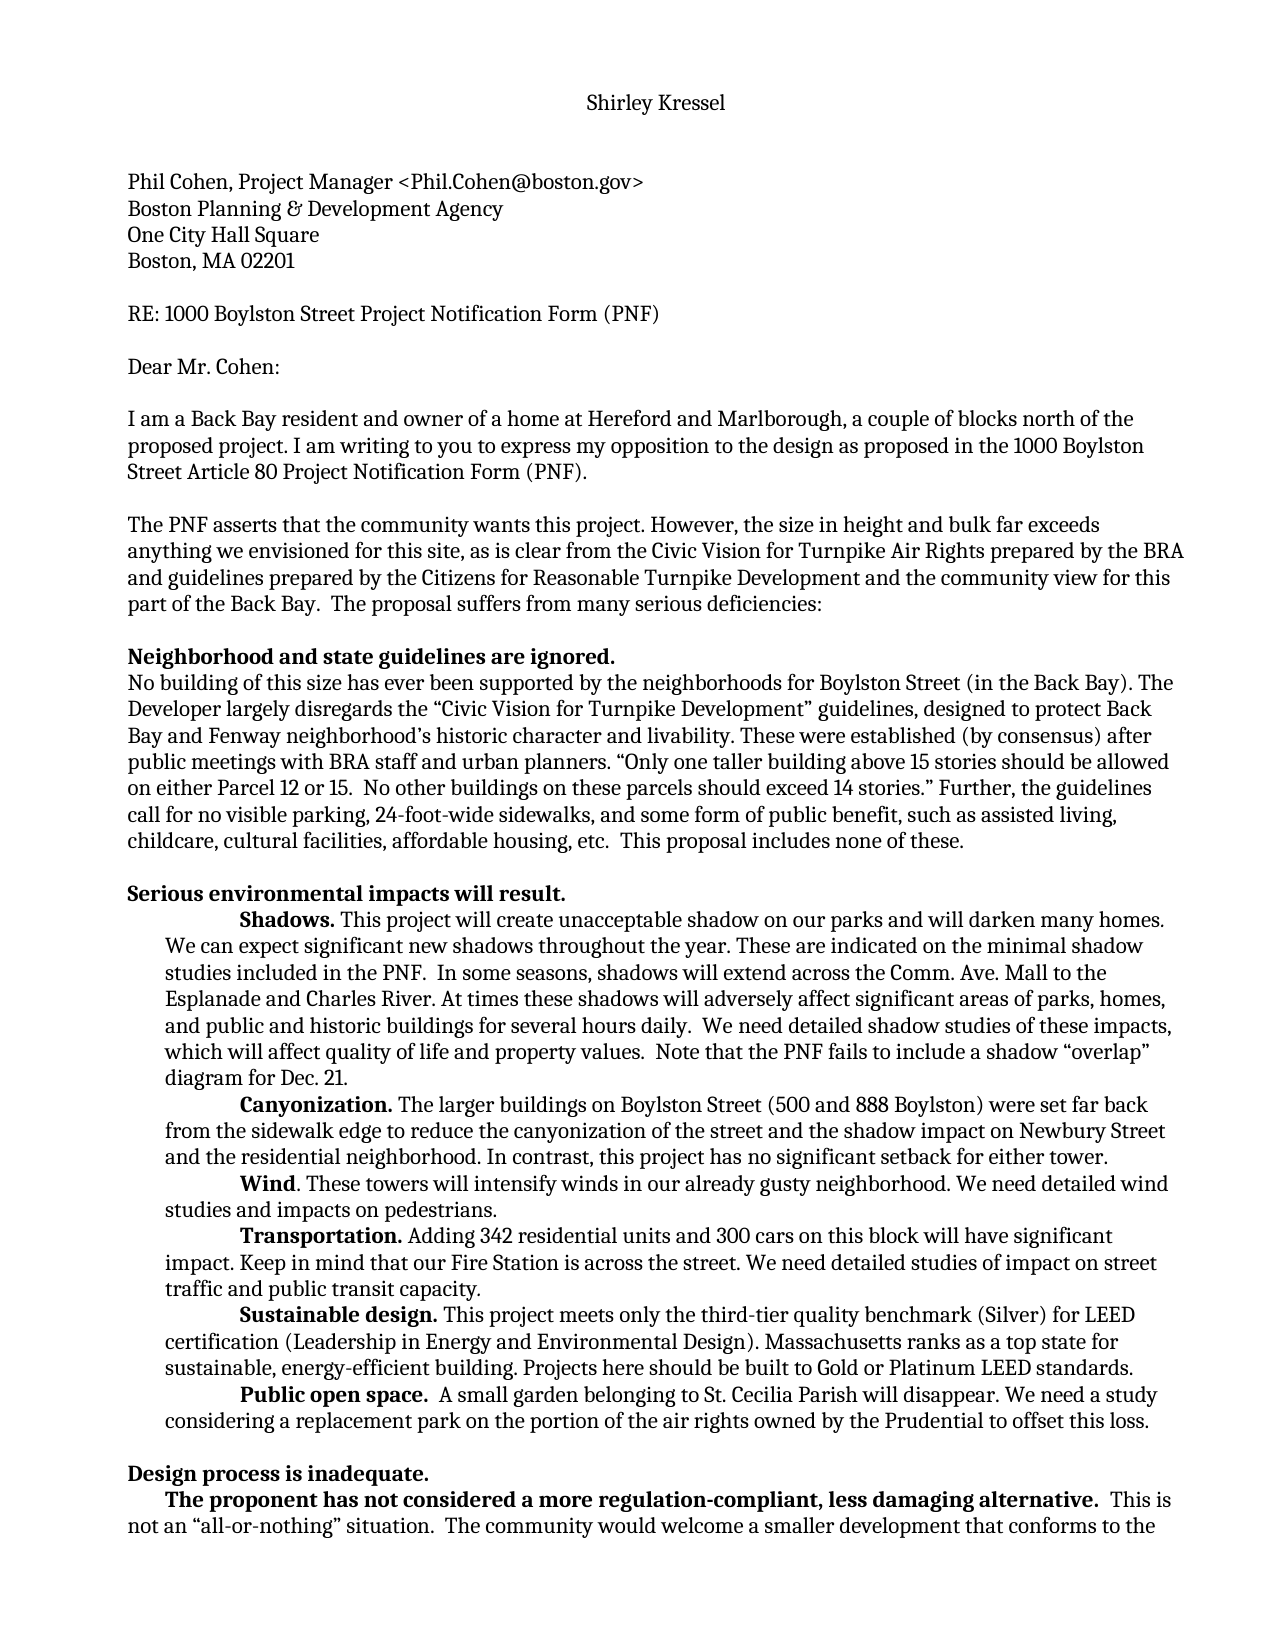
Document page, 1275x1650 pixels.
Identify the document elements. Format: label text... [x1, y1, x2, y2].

text Boston Planning & Development Agency [127, 195, 1185, 222]
text Dear Mr. Cohen: [127, 353, 1185, 380]
text Phil Cohen, Project Manager <Phil.Cohen@boston.gov> [127, 169, 1185, 195]
text No building of this size has ever been supported by the neighborhoods for Boylston Street (in the Back Bay). The Developer largely disregards the “Civic Vision for Turnpike Development” guidelines, designed to protect Back Bay and Fenway neighborhood’s historic character and livability. These were established (by consensus) after public meetings with BRA staff and urban planners. “Only one taller building above 15 stories should be allowed on either Parcel 12 or 15. No other buildings on these parcels should exceed 14 stories.” Further, the guidelines call for no visible parking, 24-foot-wide sidewalks, and some form of public benefit, such as assisted living, childcare, cultural facilities, affordable housing, etc. This proposal includes none of these. [127, 670, 1185, 854]
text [127, 1487, 1185, 1539]
text Public open space. A small garden belonging to St. Cecilia Parish will disappear. We need a study considering a replacement park on the portion of the air rights owned by the Prudential to offset this loss. [165, 1381, 1185, 1434]
text Neighborhood and state guidelines are ignored. [127, 643, 1185, 670]
text Shadows. This project will create unacceptable shadow on our parks and will darken many homes. We can expect significant new shadows throughout the year. These are indicated on the minimal shadow studies included in the PNF. In some seasons, shadows will extend across the Comm. Ave. Mall to the Esplanade and Charles River. At times these shadows will adversely affect significant areas of parks, homes, and public and historic buildings for several hours daily. We need detailed shadow studies of these impacts, which will affect quality of life and property values. Note that the PNF fails to include a shadow “overlap” diagram for Dec. 21. [165, 907, 1185, 1091]
text Wind. These towers will intensify winds in our already gusty neighborhood. We need detailed wind studies and impacts on pedestrians. [165, 1171, 1185, 1223]
text Design process is inadequate. [127, 1460, 1185, 1487]
text Sustainable design. This project meets only the third-tier quality benchmark (Silver) for LEED certification (Leadership in Energy and Environmental Design). Massachusetts ranks as a top state for sustainable, energy-efficient building. Projects here should be built to Gold or Platinum LEED standards. [165, 1302, 1185, 1381]
text Shirley Kressel [127, 90, 1185, 116]
text I am a Back Bay resident and owner of a home at Hereford and Marlborough, a couple of blocks north of the proposed project. I am writing to you to express my opposition to the design as proposed in the 1000 Boylston Street Article 80 Project Notification Form (PNF). [127, 406, 1185, 485]
text One City Hall Square [127, 222, 1185, 248]
text Boston, MA 02201 [127, 248, 1185, 274]
text Serious environmental impacts will result. [127, 881, 1185, 907]
text Transportation. Adding 342 residential units and 300 cars on this block will have significant impact. Keep in mind that our Fire Station is across the street. We need detailed studies of impact on street traffic and public transit capacity. [165, 1223, 1185, 1302]
text RE: 1000 Boylston Street Project Notification Form (PNF) [127, 301, 1185, 327]
text Canyonization. The larger buildings on Boylston Street (500 and 888 Boylston) were set far back from the sidewalk edge to reduce the canyonization of the street and the shadow impact on Newbury Street and the residential neighborhood. In contrast, this project has no significant setback for either tower. [165, 1091, 1185, 1171]
text The PNF asserts that the community wants this project. However, the size in height and bulk far exceeds anything we envisioned for this site, as is clear from the Civic Vision for Turnpike Air Rights prepared by the BRA and guidelines prepared by the Citizens for Reasonable Turnpike Development and the community view for this part of the Back Bay. The proposal suffers from many serious deficiencies: [127, 512, 1185, 617]
